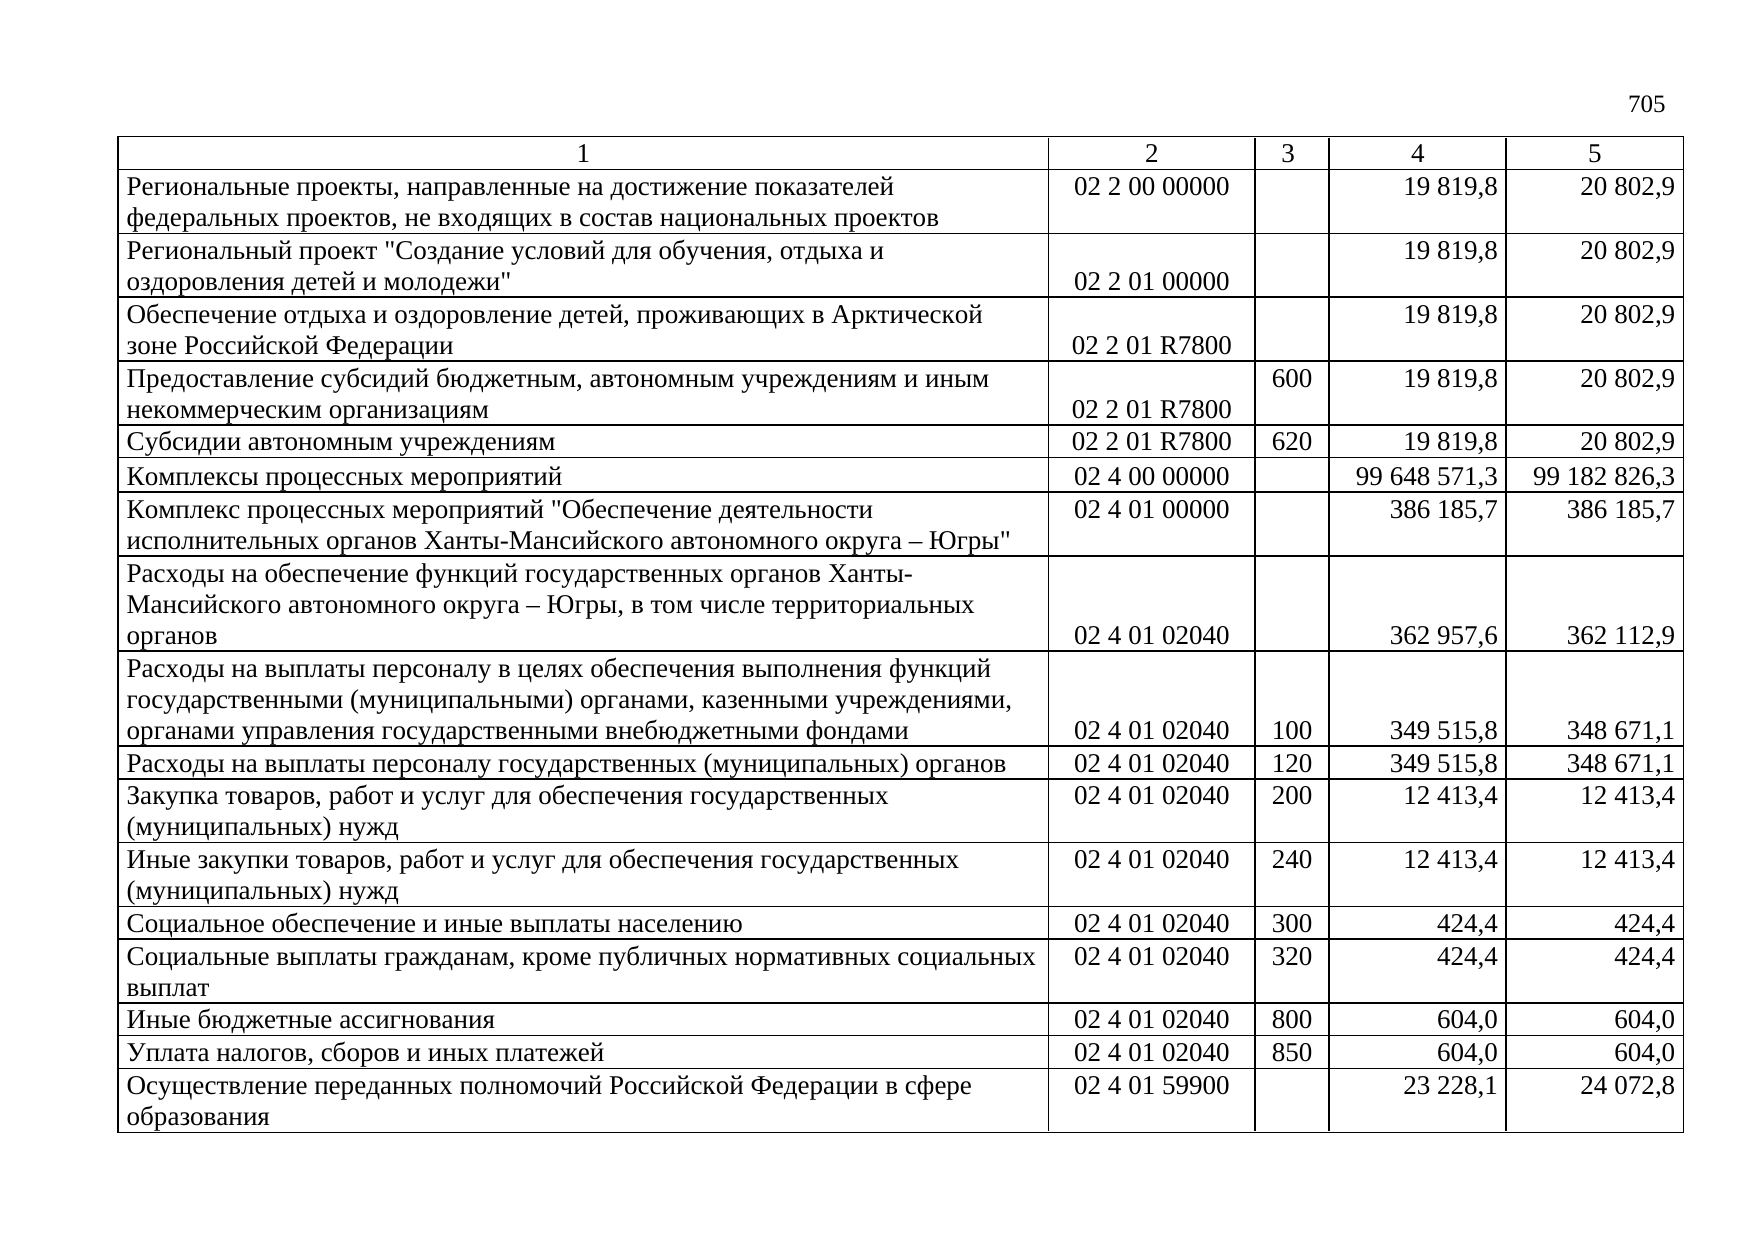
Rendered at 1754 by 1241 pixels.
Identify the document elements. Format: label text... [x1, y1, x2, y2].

table_cell 600 [1256, 362, 1328, 424]
table_cell 02 4 01 59900 [1049, 1069, 1254, 1131]
table_cell 99 182 826,3 [1507, 458, 1683, 491]
table_header 3 [1256, 137, 1329, 168]
table_cell 19 819,8 [1330, 362, 1505, 424]
table_cell 12 413,4 [1507, 780, 1683, 842]
table_cell 20 802,9 [1507, 170, 1683, 232]
table_cell [1256, 458, 1328, 491]
table_cell 19 819,8 [1330, 234, 1505, 296]
table_cell 02 4 01 00000 [1049, 493, 1254, 555]
table_cell 362 112,9 [1507, 557, 1683, 650]
table_cell 348 671,1 [1507, 747, 1683, 778]
table_cell 02 4 01 02040 [1049, 940, 1254, 1002]
table_cell Региональный проект "Создание условий для обучения, отдыха и оздоровления детей и молодежи" [119, 234, 1048, 296]
table_cell 386 185,7 [1330, 493, 1505, 555]
table_cell 348 671,1 [1507, 652, 1683, 745]
table_cell [1256, 234, 1328, 296]
table_cell Расходы на обеспечение функций государственных органов Ханты-Мансийского автономного округа – Югры, в том числе территориальных органов [119, 557, 1048, 650]
table_cell [1256, 1069, 1328, 1131]
table_cell 800 [1256, 1004, 1328, 1035]
table_cell 02 2 01 R7800 [1049, 362, 1254, 424]
table_cell 604,0 [1330, 1004, 1505, 1035]
table_cell 19 819,8 [1330, 170, 1505, 232]
table_cell Субсидии автономным учреждениям [119, 426, 1048, 457]
table_cell 386 185,7 [1507, 493, 1683, 555]
table_cell 02 4 01 02040 [1049, 907, 1254, 938]
table_cell 100 [1256, 652, 1328, 745]
table_cell 200 [1256, 780, 1328, 842]
table_cell 620 [1256, 426, 1328, 457]
table_cell 02 4 01 02040 [1049, 843, 1254, 906]
table_cell 300 [1256, 907, 1328, 938]
table_cell 240 [1256, 843, 1328, 906]
table_cell 20 802,9 [1507, 234, 1683, 296]
table_cell [1256, 557, 1328, 650]
table_cell 02 2 01 R7800 [1049, 426, 1254, 457]
table_cell 20 802,9 [1507, 426, 1683, 457]
table_cell 02 4 01 02040 [1049, 747, 1254, 778]
table_cell 20 802,9 [1507, 362, 1683, 424]
table_cell 604,0 [1330, 1036, 1505, 1067]
table_cell 02 2 00 00000 [1049, 170, 1254, 232]
table_cell Обеспечение отдыха и оздоровление детей, проживающих в Арктической зоне Российской Федерации [119, 298, 1048, 360]
table_cell 12 413,4 [1330, 780, 1505, 842]
table_cell 19 819,8 [1330, 298, 1505, 360]
table_cell Предоставление субсидий бюджетным, автономным учреждениям и иным некоммерческим организациям [119, 362, 1048, 424]
table_cell 320 [1256, 940, 1328, 1002]
table_cell [1256, 298, 1328, 360]
table_cell 99 648 571,3 [1330, 458, 1505, 491]
table_cell 12 413,4 [1507, 843, 1683, 906]
table_cell 02 4 00 00000 [1049, 458, 1254, 491]
table_cell 12 413,4 [1330, 843, 1505, 906]
table_cell [1256, 170, 1328, 232]
table_cell 19 819,8 [1330, 426, 1505, 457]
table_header 5 [1507, 137, 1683, 168]
table_cell 604,0 [1507, 1036, 1683, 1067]
table_cell 424,4 [1330, 940, 1505, 1002]
table_cell Социальные выплаты гражданам, кроме публичных нормативных социальных выплат [119, 940, 1048, 1002]
table_cell Иные закупки товаров, работ и услуг для обеспечения государственных (муниципальных) нужд [119, 843, 1048, 906]
table_cell 362 957,6 [1330, 557, 1505, 650]
table_cell 02 2 01 00000 [1049, 234, 1254, 296]
table_cell 424,4 [1330, 907, 1505, 938]
table_header 4 [1330, 137, 1506, 168]
table_cell 02 4 01 02040 [1049, 652, 1254, 745]
table_cell 02 2 01 R7800 [1049, 298, 1254, 360]
table_cell Иные бюджетные ассигнования [119, 1004, 1048, 1035]
table_cell 20 802,9 [1507, 298, 1683, 360]
table_cell Осуществление переданных полномочий Российской Федерации в сфере образования [119, 1069, 1048, 1131]
table_cell 349 515,8 [1330, 652, 1505, 745]
table_cell 120 [1256, 747, 1328, 778]
table_cell 02 4 01 02040 [1049, 780, 1254, 842]
table_cell Расходы на выплаты персоналу государственных (муниципальных) органов [119, 747, 1048, 778]
table_cell Расходы на выплаты персоналу в целях обеспечения выполнения функций государственными (муниципальными) органами, казенными учреждениями, органами управления государственными внебюджетными фондами [119, 652, 1048, 745]
table_cell Уплата налогов, сборов и иных платежей [119, 1036, 1048, 1067]
table_header 1 [119, 137, 1048, 168]
table_cell Комплексы процессных мероприятий [119, 458, 1048, 491]
table_cell Комплекс процессных мероприятий "Обеспечение деятельности исполнительных органов Ханты-Мансийского автономного округа – Югры" [119, 493, 1048, 555]
table_cell 24 072,8 [1507, 1069, 1683, 1131]
table_cell 424,4 [1507, 940, 1683, 1002]
table_cell Закупка товаров, работ и услуг для обеспечения государственных (муниципальных) нужд [119, 780, 1048, 842]
table_cell 02 4 01 02040 [1049, 1036, 1254, 1067]
table_cell 850 [1256, 1036, 1328, 1067]
table_cell 23 228,1 [1330, 1069, 1505, 1131]
table_header 2 [1049, 137, 1255, 168]
table_cell 424,4 [1507, 907, 1683, 938]
table_cell Региональные проекты, направленные на достижение показателей федеральных проектов, не входящих в состав национальных проектов [119, 170, 1048, 232]
table_cell 604,0 [1507, 1004, 1683, 1035]
table_cell 02 4 01 02040 [1049, 1004, 1254, 1035]
table_cell [1256, 493, 1328, 555]
table_cell 349 515,8 [1330, 747, 1505, 778]
table_cell 02 4 01 02040 [1049, 557, 1254, 650]
table_cell Социальное обеспечение и иные выплаты населению [119, 907, 1048, 938]
